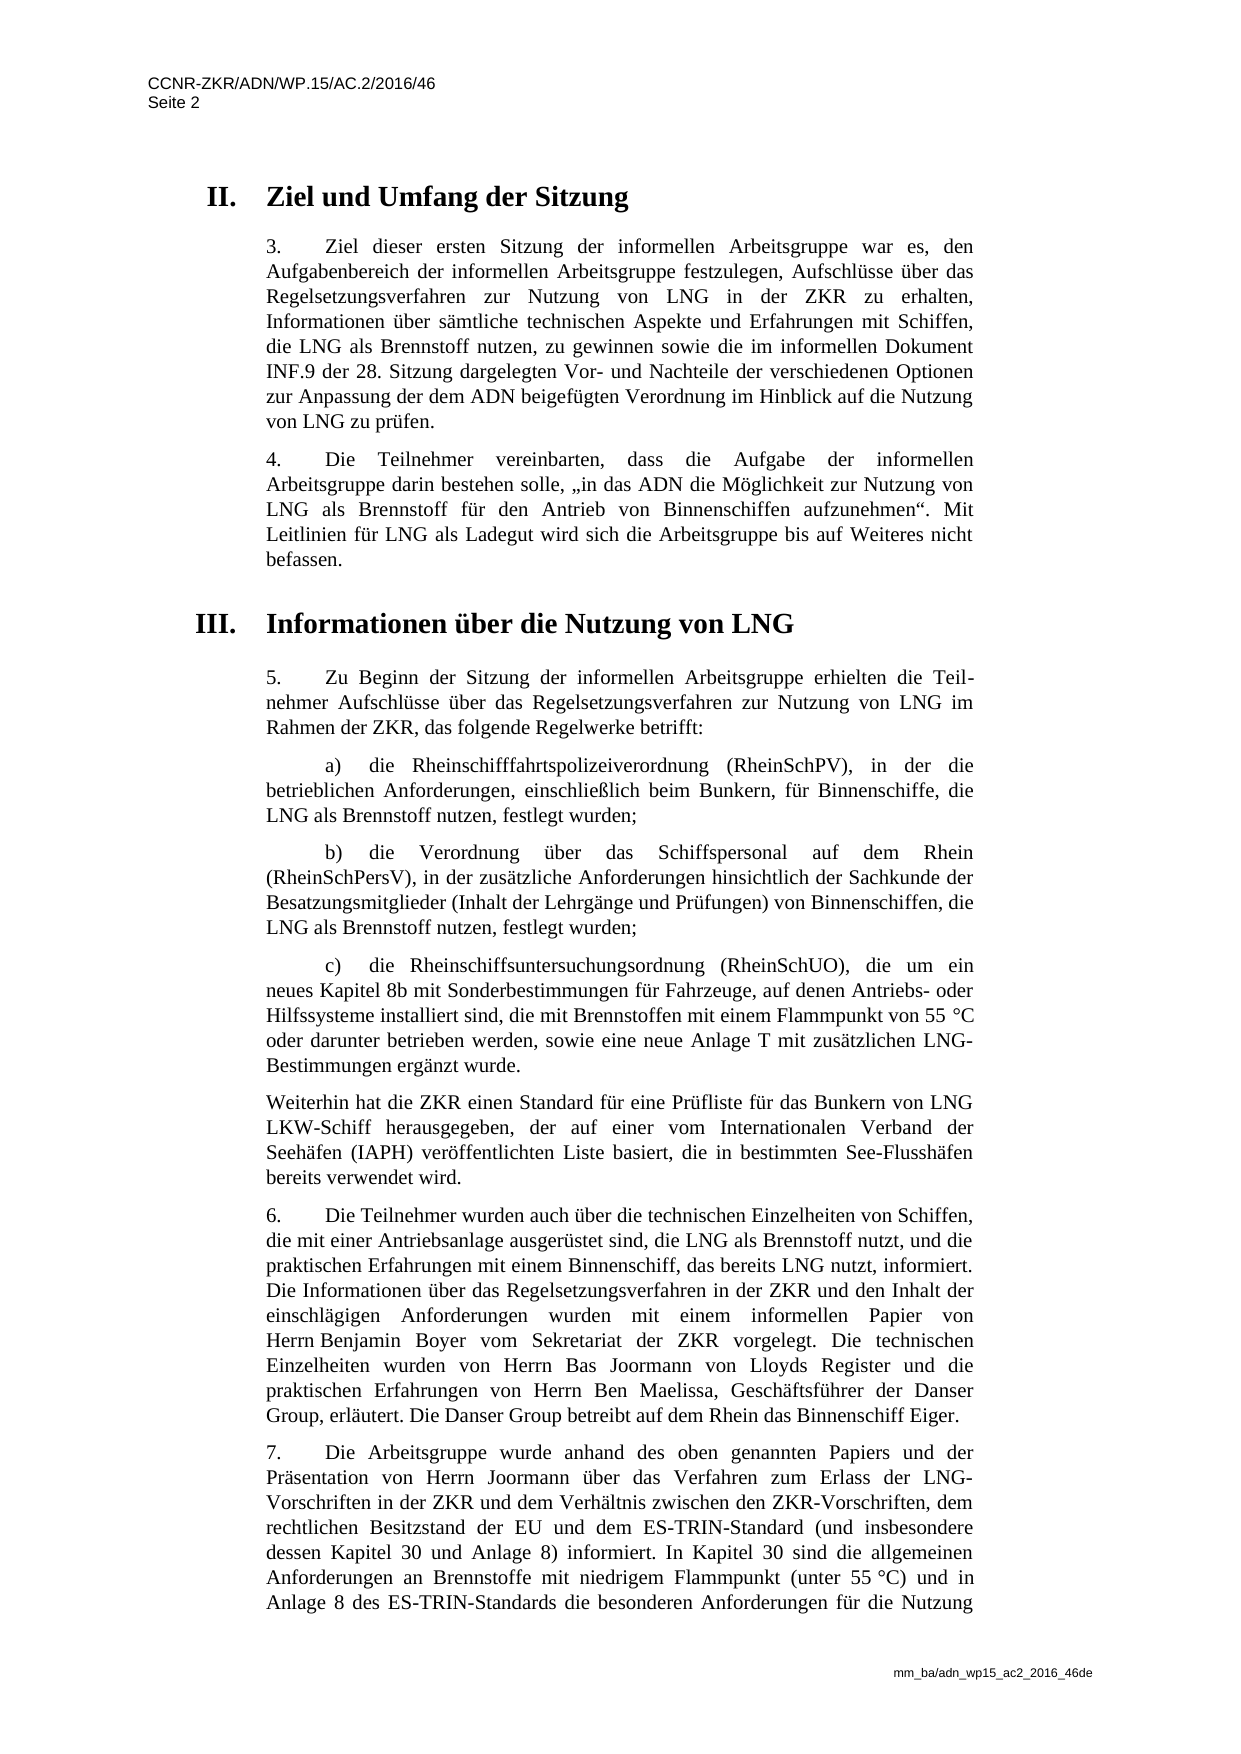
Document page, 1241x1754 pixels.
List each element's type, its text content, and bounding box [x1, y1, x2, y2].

text 3. Ziel dieser ersten Sitzung der informellen Arbeitsgruppe war es, den Aufgabenbereich der informellen Arbeitsgruppe festzulegen, Aufschlüsse über das Regelsetzungsverfahren zur Nutzung von LNG in der ZKR zu erhalten, Informationen über sämtliche technischen Aspekte und Erfahrungen mit Schiffen, die LNG als Brennstoff nutzen, zu gewinnen sowie die im informellen Dokument INF.9 der 28. Sitzung dargelegten Vor- und Nachteile der verschiedenen Optionen zur Anpassung der dem ADN beigefügten Verordnung im Hinblick auf die Nutzung von LNG zu prüfen. [266, 233, 974, 433]
text III. Informationen über die Nutzung von LNG [148, 608, 974, 639]
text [266, 1439, 974, 1614]
text Weiterhin hat die ZKR einen Standard für eine Prüfliste für das Bunkern von LNG LKW-Schiff herausgegeben, der auf einer vom Internationalen Verband der Seehäfen (IAPH) veröffentlichten Liste basiert, die in bestimmten See-Flusshäfen bereits verwendet wird. [266, 1089, 974, 1189]
text 4. Die Teilnehmer vereinbarten, dass die Aufgabe der informellen Arbeitsgruppe darin bestehen solle, „in das ADN die Möglichkeit zur Nutzung von LNG als Brennstoff für den Antrieb von Binnenschiffen aufzunehmen“. Mit Leitlinien für LNG als Ladegut wird sich die Arbeitsgruppe bis auf Weiteres nicht befassen. [266, 446, 974, 571]
text 6. Die Teilnehmer wurden auch über die technischen Einzelheiten von Schiffen, die mit einer Antriebsanlage ausgerüstet sind, die LNG als Brennstoff nutzt, und die praktischen Erfahrungen mit einem Binnenschiff, das bereits LNG nutzt, informiert. Die Informationen über das Regelsetzungsverfahren in der ZKR und den Inhalt der einschlägigen Anforderungen wurden mit einem informellen Papier von Herrn Benjamin Boyer vom Sekretariat der ZKR vorgelegt. Die technischen Einzelheiten wurden von Herrn Bas Joormann von Lloyds Register und die praktischen Erfahrungen von Herrn Ben Maelissa, Geschäftsführer der Danser Group, erläutert. Die Danser Group betreibt auf dem Rhein das Binnenschiff Eiger. [266, 1202, 974, 1427]
text a) die Rheinschifffahrtspolizeiverordnung (RheinSchPV), in der die betrieblichen Anforderungen, einschließlich beim Bunkern, für Binnenschiffe, die LNG als Brennstoff nutzen, festlegt wurden; [266, 752, 974, 827]
text 5. Zu Beginn der Sitzung der informellen Arbeitsgruppe erhielten die Teilnehmer Aufschlüsse über das Regelsetzungsverfahren zur Nutzung von LNG im Rahmen der ZKR, das folgende Regelwerke betrifft: [266, 664, 974, 739]
text b) die Verordnung über das Schiffspersonal auf dem Rhein (RheinSchPersV), in der zusätzliche Anforderungen hinsichtlich der Sachkunde der Besatzungsmitglieder (Inhalt der Lehrgänge und Prüfungen) von Binnenschiffen, die LNG als Brennstoff nutzen, festlegt wurden; [266, 839, 974, 939]
text c) die Rheinschiffsuntersuchungsordnung (RheinSchUO), die um ein neues Kapitel 8b mit Sonderbestimmungen für Fahrzeuge, auf denen Antriebs- oder Hilfssysteme installiert sind, die mit Brennstoffen mit einem Flammpunkt von 55 °C oder darunter betrieben werden, sowie eine neue Anlage T mit zusätzlichen LNG-Bestimmungen ergänzt wurde. [266, 952, 974, 1077]
text II. Ziel und Umfang der Sitzung [148, 181, 974, 212]
